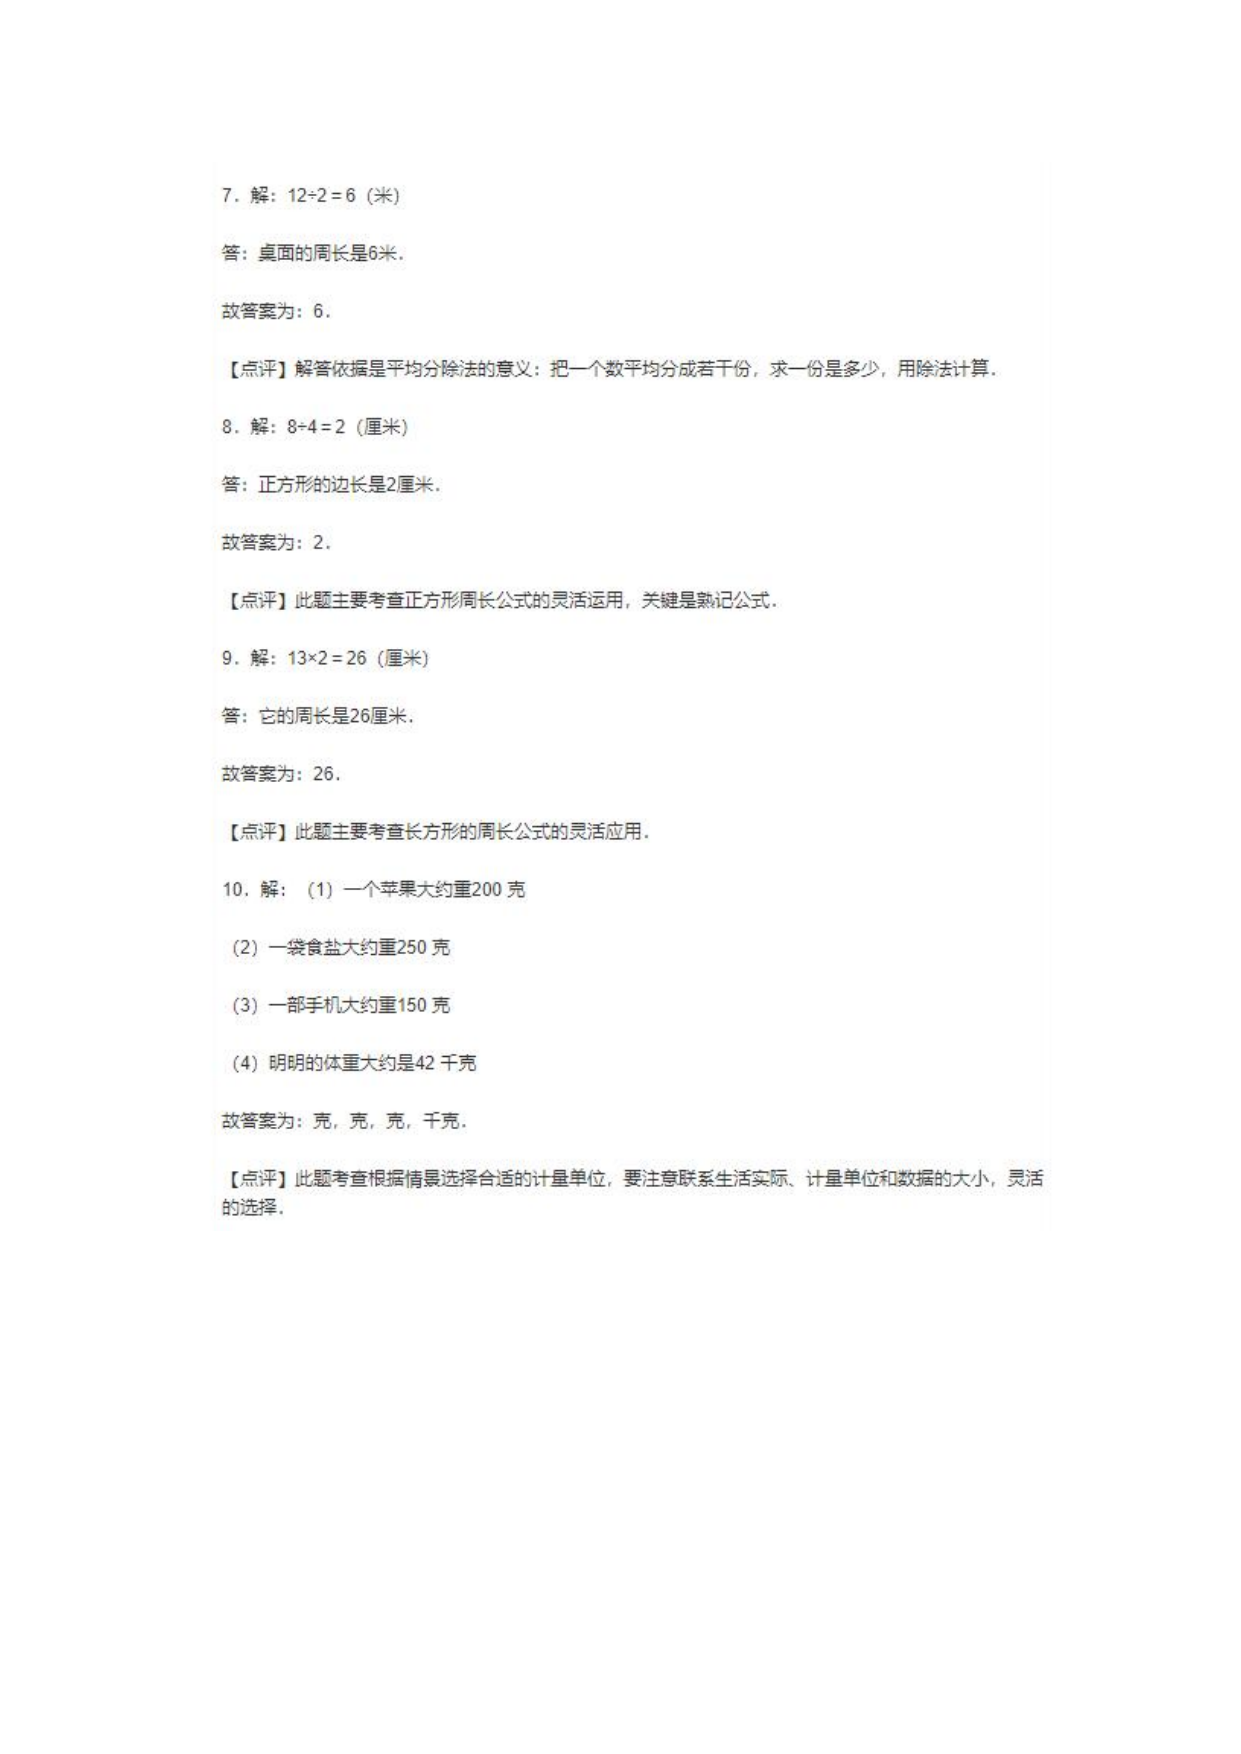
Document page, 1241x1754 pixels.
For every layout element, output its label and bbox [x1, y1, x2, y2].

picture [187, 162, 1053, 1231]
